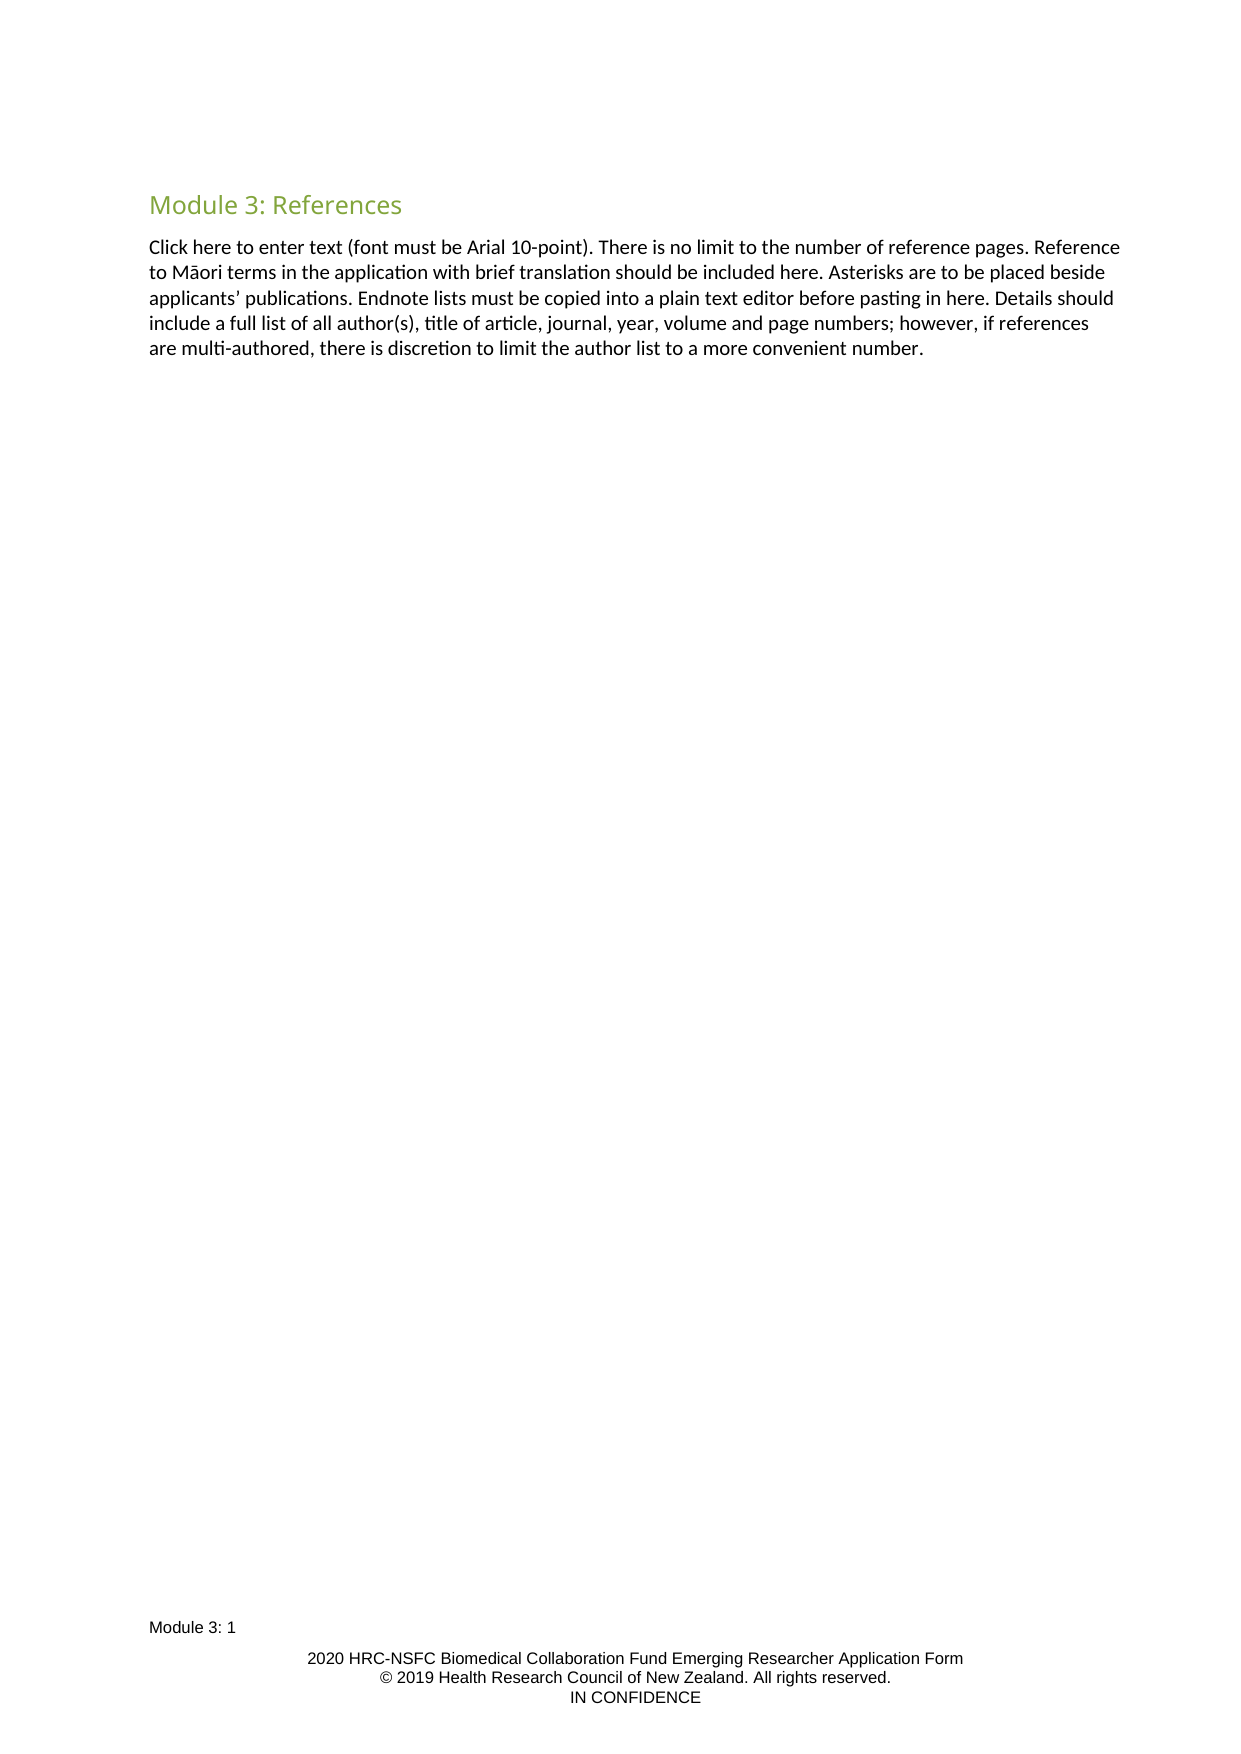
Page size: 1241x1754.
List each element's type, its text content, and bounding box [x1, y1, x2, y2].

subtitle Module 3: References [149, 187, 1122, 221]
